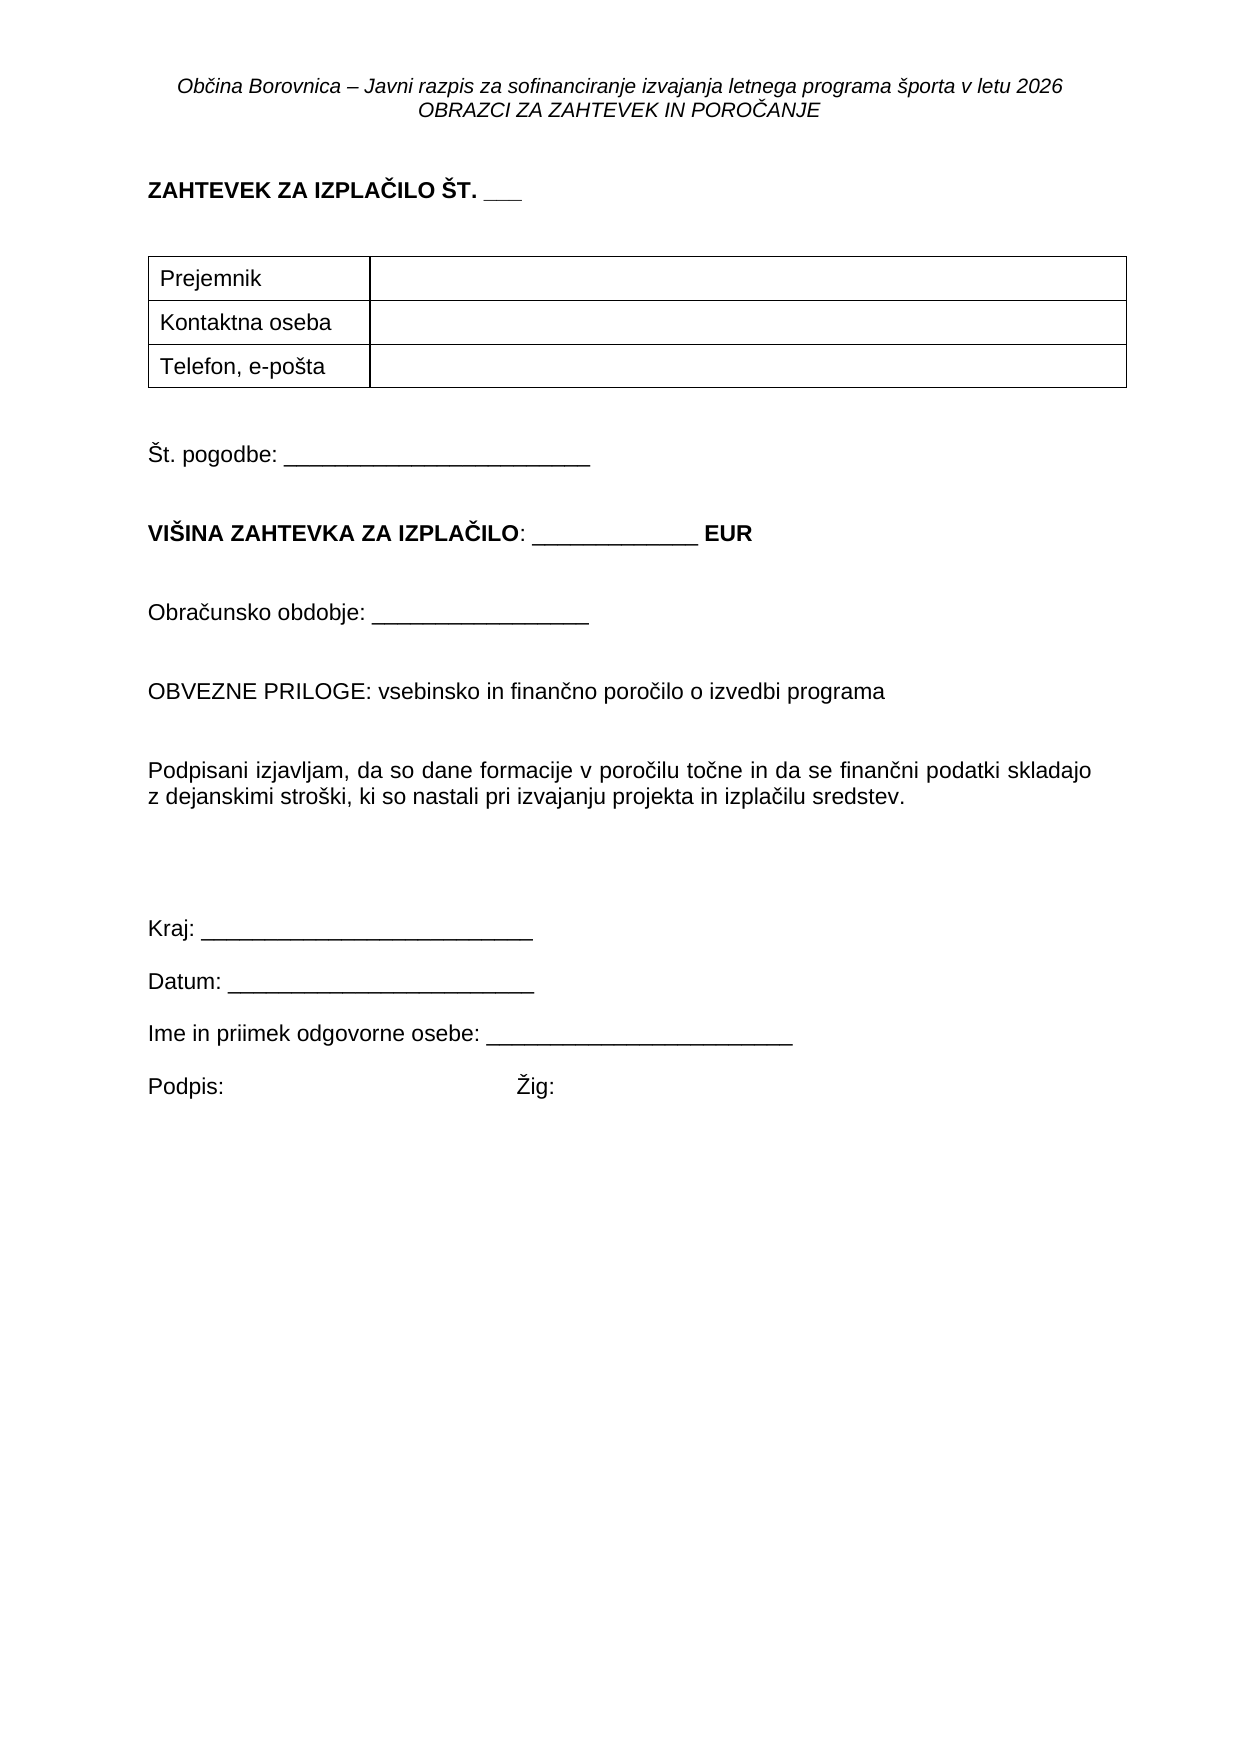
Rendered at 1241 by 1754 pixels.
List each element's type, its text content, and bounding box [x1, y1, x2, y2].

text Kraj: __________________________ [148, 915, 1092, 941]
text Podpisani izjavljam, da so dane formacije v poročilu točne in da se finančni podatki skladajo z dejanskimi stroški, ki so nastali pri izvajanju projekta in izplačilu sredstev. [148, 757, 1092, 809]
table_cell Kontaktna oseba [149, 301, 369, 344]
text Ime in priimek odgovorne osebe: ________________________ [148, 1020, 1092, 1047]
text OBVEZNE PRILOGE: vsebinsko in finančno poročilo o izvedbi programa [148, 678, 1092, 704]
text Podpis: Žig: [148, 1073, 1092, 1099]
table_cell Telefon, e-pošta [149, 345, 369, 387]
table_header [371, 257, 1126, 300]
text ZAHTEVEK ZA IZPLAČILO ŠT. ___ [148, 177, 1092, 203]
text Obračunsko obdobje: _________________ [148, 599, 1092, 625]
table_header Prejemnik [149, 257, 369, 300]
table_cell [371, 301, 1126, 344]
table_cell [371, 345, 1126, 387]
text Datum: ________________________ [148, 968, 1092, 994]
text VIŠINA ZAHTEVKA ZA IZPLAČILO: _____________ EUR [148, 520, 1092, 546]
text Št. pogodbe: ________________________ [148, 441, 1092, 467]
